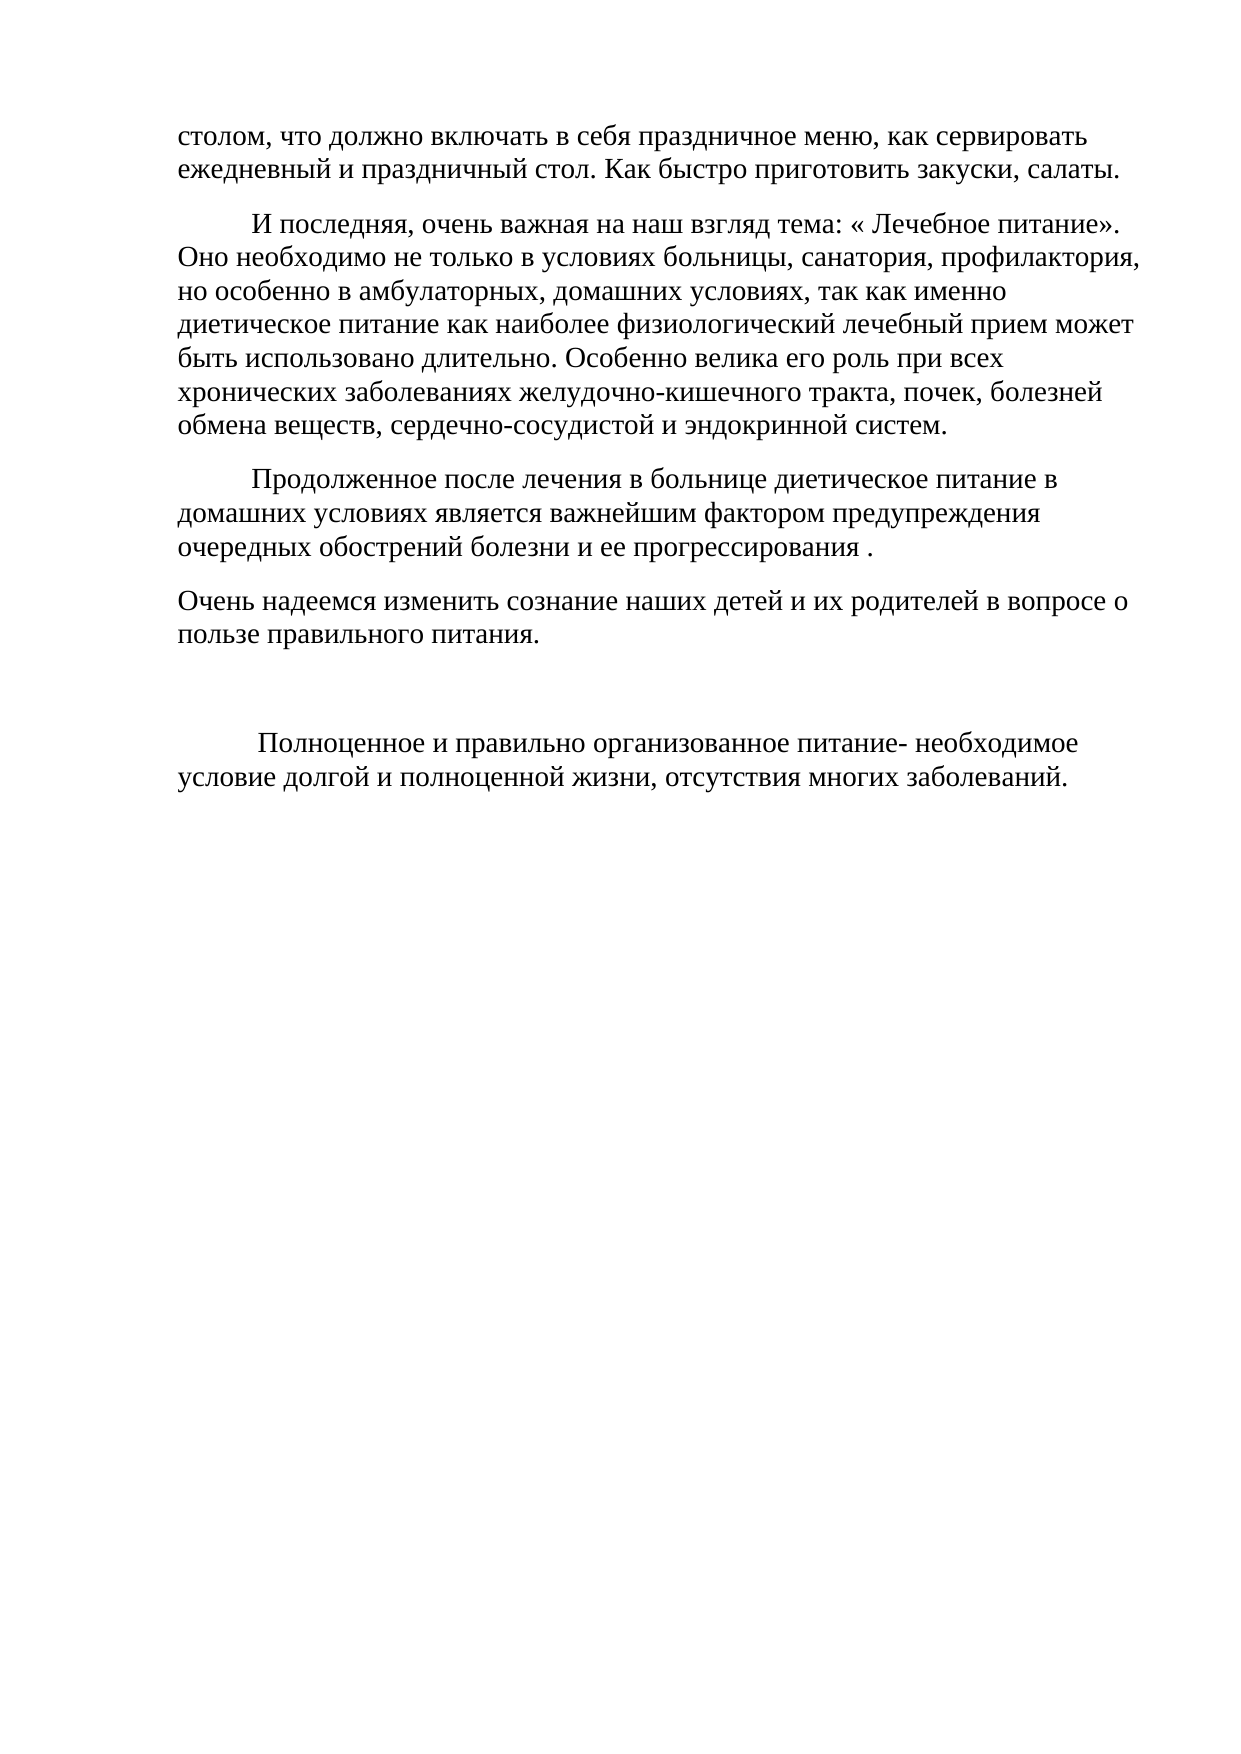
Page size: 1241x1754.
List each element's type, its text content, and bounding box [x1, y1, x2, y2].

text Очень надеемся изменить сознание наших детей и их родителей в вопросе о пользе правильного питания. [177, 583, 1152, 650]
text И последняя, очень важная на наш взгляд тема: « Лечебное питание». Оно необходимо не только в условиях больницы, санатория, профилактория, но особенно в амбулаторных, домашних условиях, так как именно диетическое питание как наиболее физиологический лечебный прием может быть использовано длительно. Особенно велика его роль при всех хронических заболеваниях желудочно-кишечного тракта, почек, болезней обмена веществ, сердечно-сосудистой и эндокринной систем. [177, 206, 1152, 441]
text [177, 118, 1152, 185]
text Полноценное и правильно организованное питание- необходимое условие долгой и полноценной жизни, отсутствия многих заболеваний. [177, 725, 1152, 792]
text Продолженное после лечения в больнице диетическое питание в домашних условиях является важнейшим фактором предупреждения очередных обострений болезни и ее прогрессирования . [177, 462, 1152, 562]
